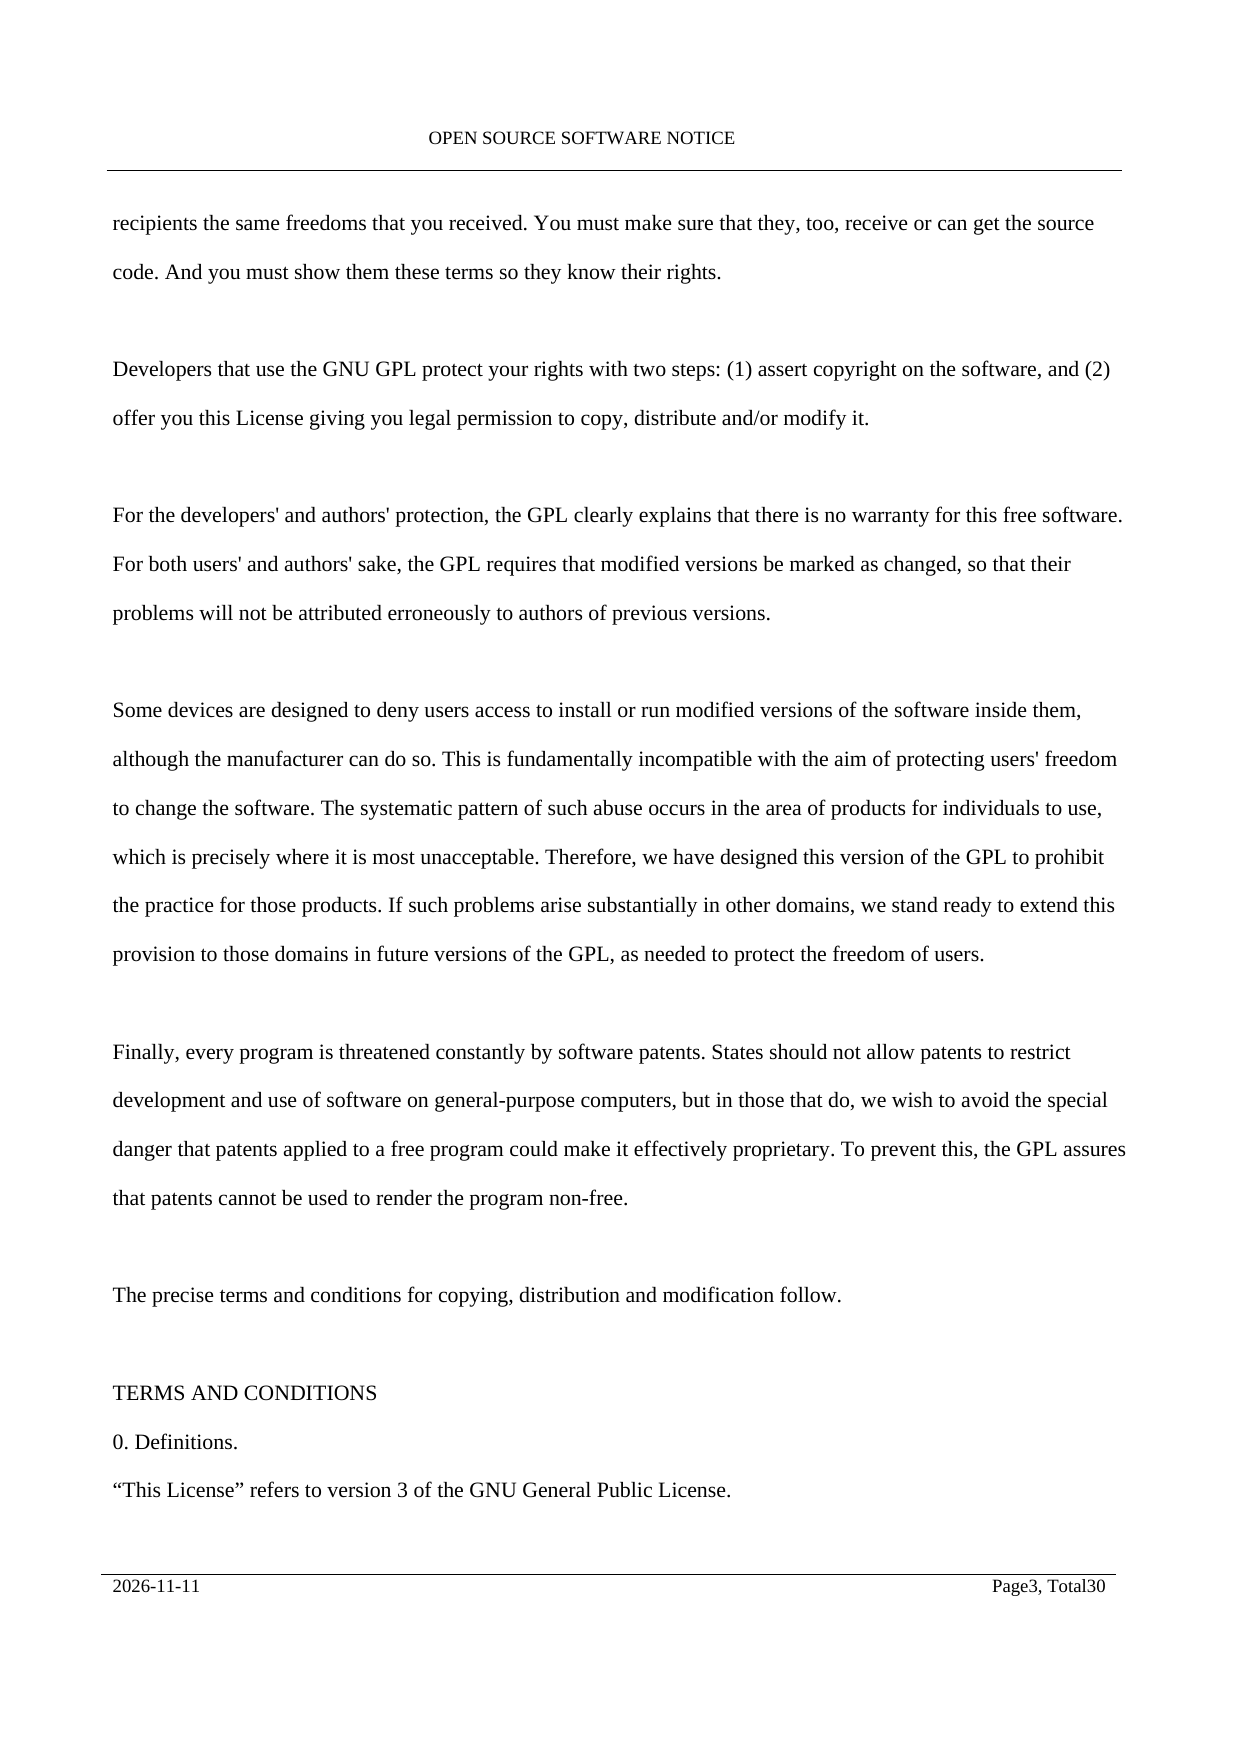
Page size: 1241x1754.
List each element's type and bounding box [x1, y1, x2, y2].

text [112, 206, 1128, 1506]
